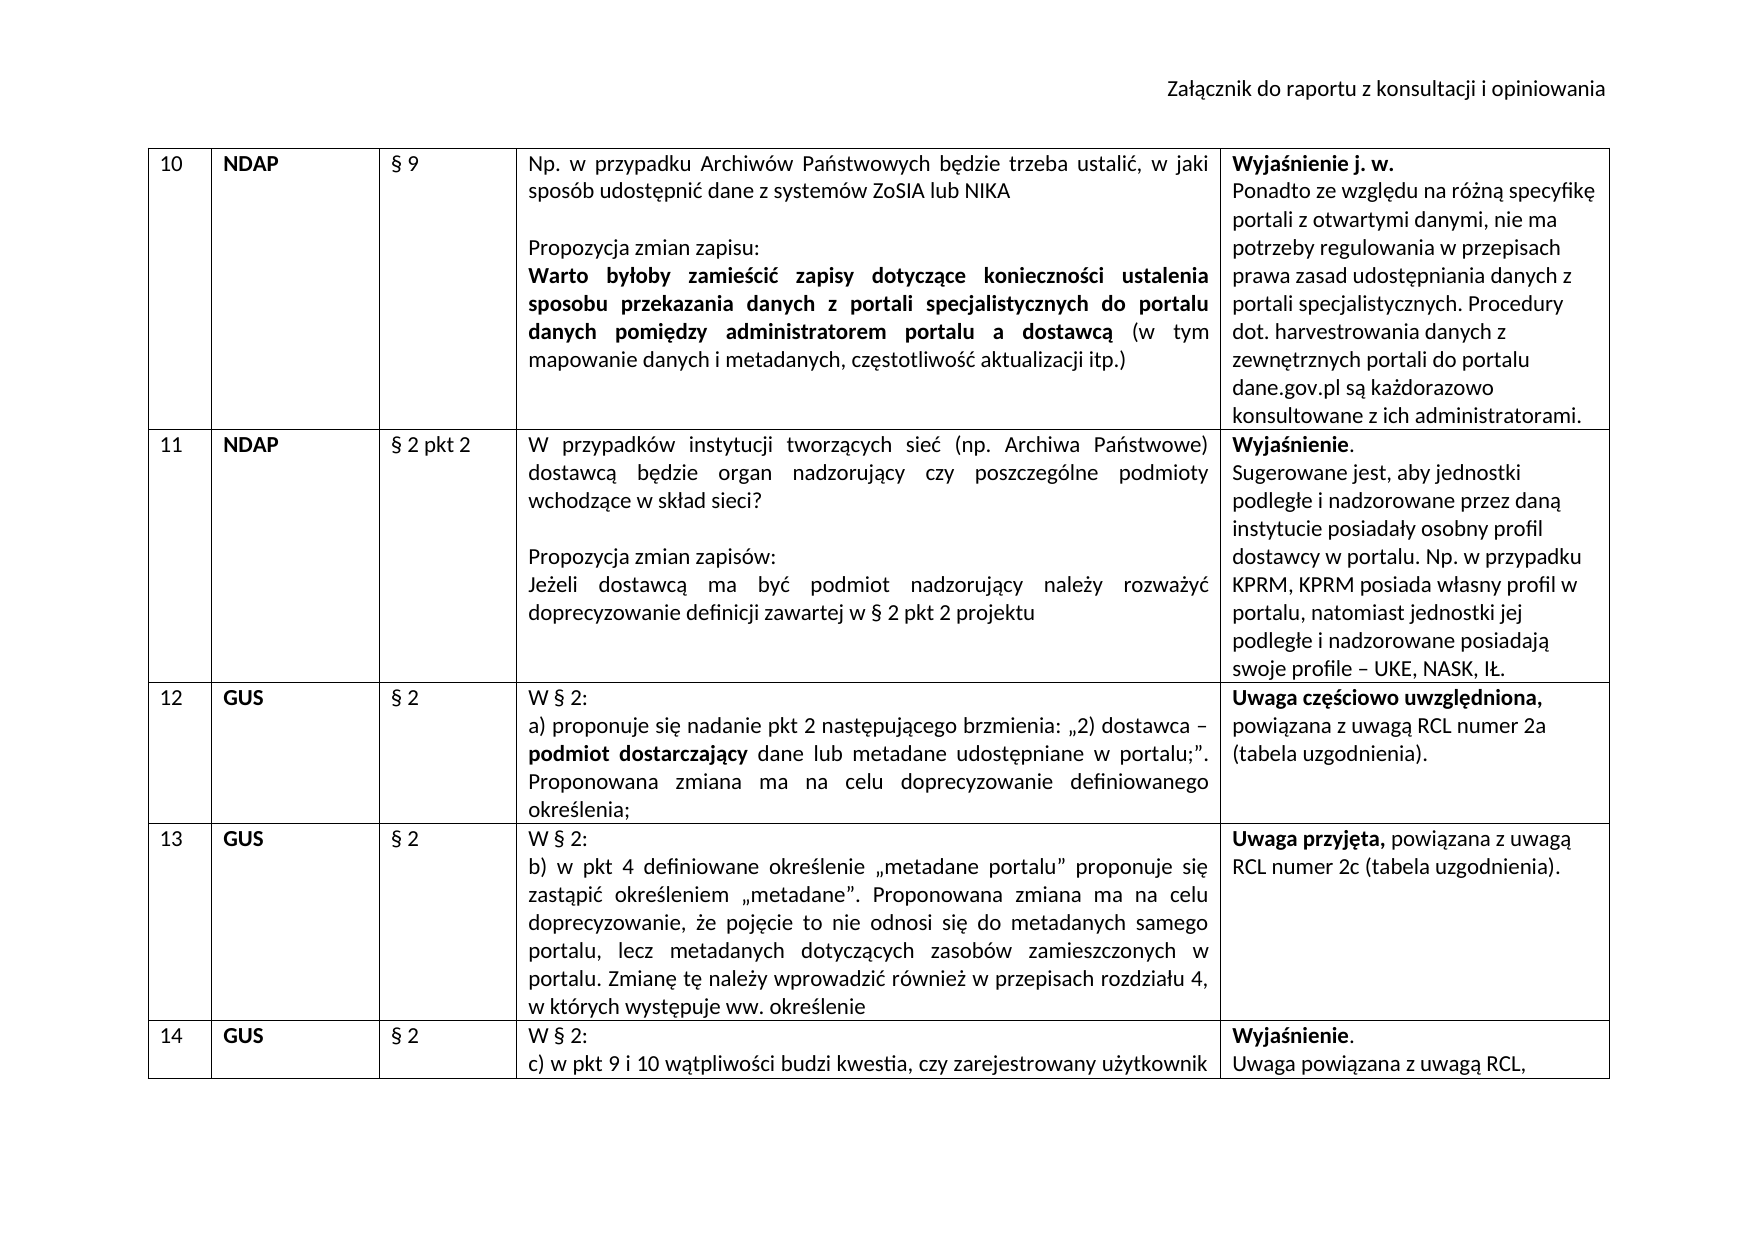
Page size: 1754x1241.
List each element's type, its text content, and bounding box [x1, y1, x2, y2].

table_cell GUS [212, 683, 379, 823]
table_cell 14 [149, 1021, 211, 1077]
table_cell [517, 1021, 1220, 1077]
table_cell Uwaga częściowo uwzględniona, powiązana z uwagą RCL numer 2a (tabela uzgodnienia). [1221, 683, 1609, 823]
table_cell GUS [212, 824, 379, 1020]
table_cell 11 [149, 430, 211, 682]
table_cell 13 [149, 824, 211, 1020]
table_cell Np. w przypadku Archiwów Państwowych będzie trzeba ustalić, w jaki sposób udostępnić dane z systemów ZoSIA lub NIKA Propozycja zmian zapisu: Warto byłoby zamieścić zapisy dotyczące konieczności ustalenia sposobu przekazania danych z portali specjalistycznych do portalu danych pomiędzy administratorem portalu a dostawcą (w tym mapowanie danych i metadanych, częstotliwość aktualizacji itp.) [517, 149, 1220, 429]
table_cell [1221, 1021, 1609, 1077]
table_cell 12 [149, 683, 211, 823]
table_cell § 2 [380, 1021, 516, 1077]
table_cell NDAP [212, 149, 379, 429]
table_cell § 2 pkt 2 [380, 430, 516, 682]
table_cell Uwaga przyjęta, powiązana z uwagą RCL numer 2c (tabela uzgodnienia). [1221, 824, 1609, 1020]
table_cell W § 2: b) w pkt 4 definiowane określenie „metadane portalu” proponuje się zastąpić określeniem „metadane”. Proponowana zmiana ma na celu doprecyzowanie, że pojęcie to nie odnosi się do metadanych samego portalu, lecz metadanych dotyczących zasobów zamieszczonych w portalu. Zmianę tę należy wprowadzić również w przepisach rozdziału 4, w których występuje ww. określenie [517, 824, 1220, 1020]
table_cell § 2 [380, 683, 516, 823]
table_cell § 2 [380, 824, 516, 1020]
table_cell § 9 [380, 149, 516, 429]
table_cell W przypadków instytucji tworzących sieć (np. Archiwa Państwowe) dostawcą będzie organ nadzorujący czy poszczególne podmioty wchodzące w skład sieci? Propozycja zmian zapisów: Jeżeli dostawcą ma być podmiot nadzorujący należy rozważyć doprecyzowanie definicji zawartej w § 2 pkt 2 projektu [517, 430, 1220, 682]
table_cell Wyjaśnienie j. w. Ponadto ze względu na różną specyfikę portali z otwartymi danymi, nie ma potrzeby regulowania w przepisach prawa zasad udostępniania danych z portali specjalistycznych. Procedury dot. harvestrowania danych z zewnętrznych portali do portalu dane.gov.pl są każdorazowo konsultowane z ich administratorami. [1221, 149, 1609, 429]
table_cell W § 2: a) proponuje się nadanie pkt 2 następującego brzmienia: „2) dostawca – podmiot dostarczający dane lub metadane udostępniane w portalu;”. Proponowana zmiana ma na celu doprecyzowanie definiowanego określenia; [517, 683, 1220, 823]
table_cell Wyjaśnienie. Sugerowane jest, aby jednostki podległe i nadzorowane przez daną instytucie posiadały osobny profil dostawcy w portalu. Np. w przypadku KPRM, KPRM posiada własny profil w portalu, natomiast jednostki jej podległe i nadzorowane posiadają swoje profile – UKE, NASK, IŁ. [1221, 430, 1609, 682]
table_cell GUS [212, 1021, 379, 1077]
table_cell 10 [149, 149, 211, 429]
table_cell NDAP [212, 430, 379, 682]
